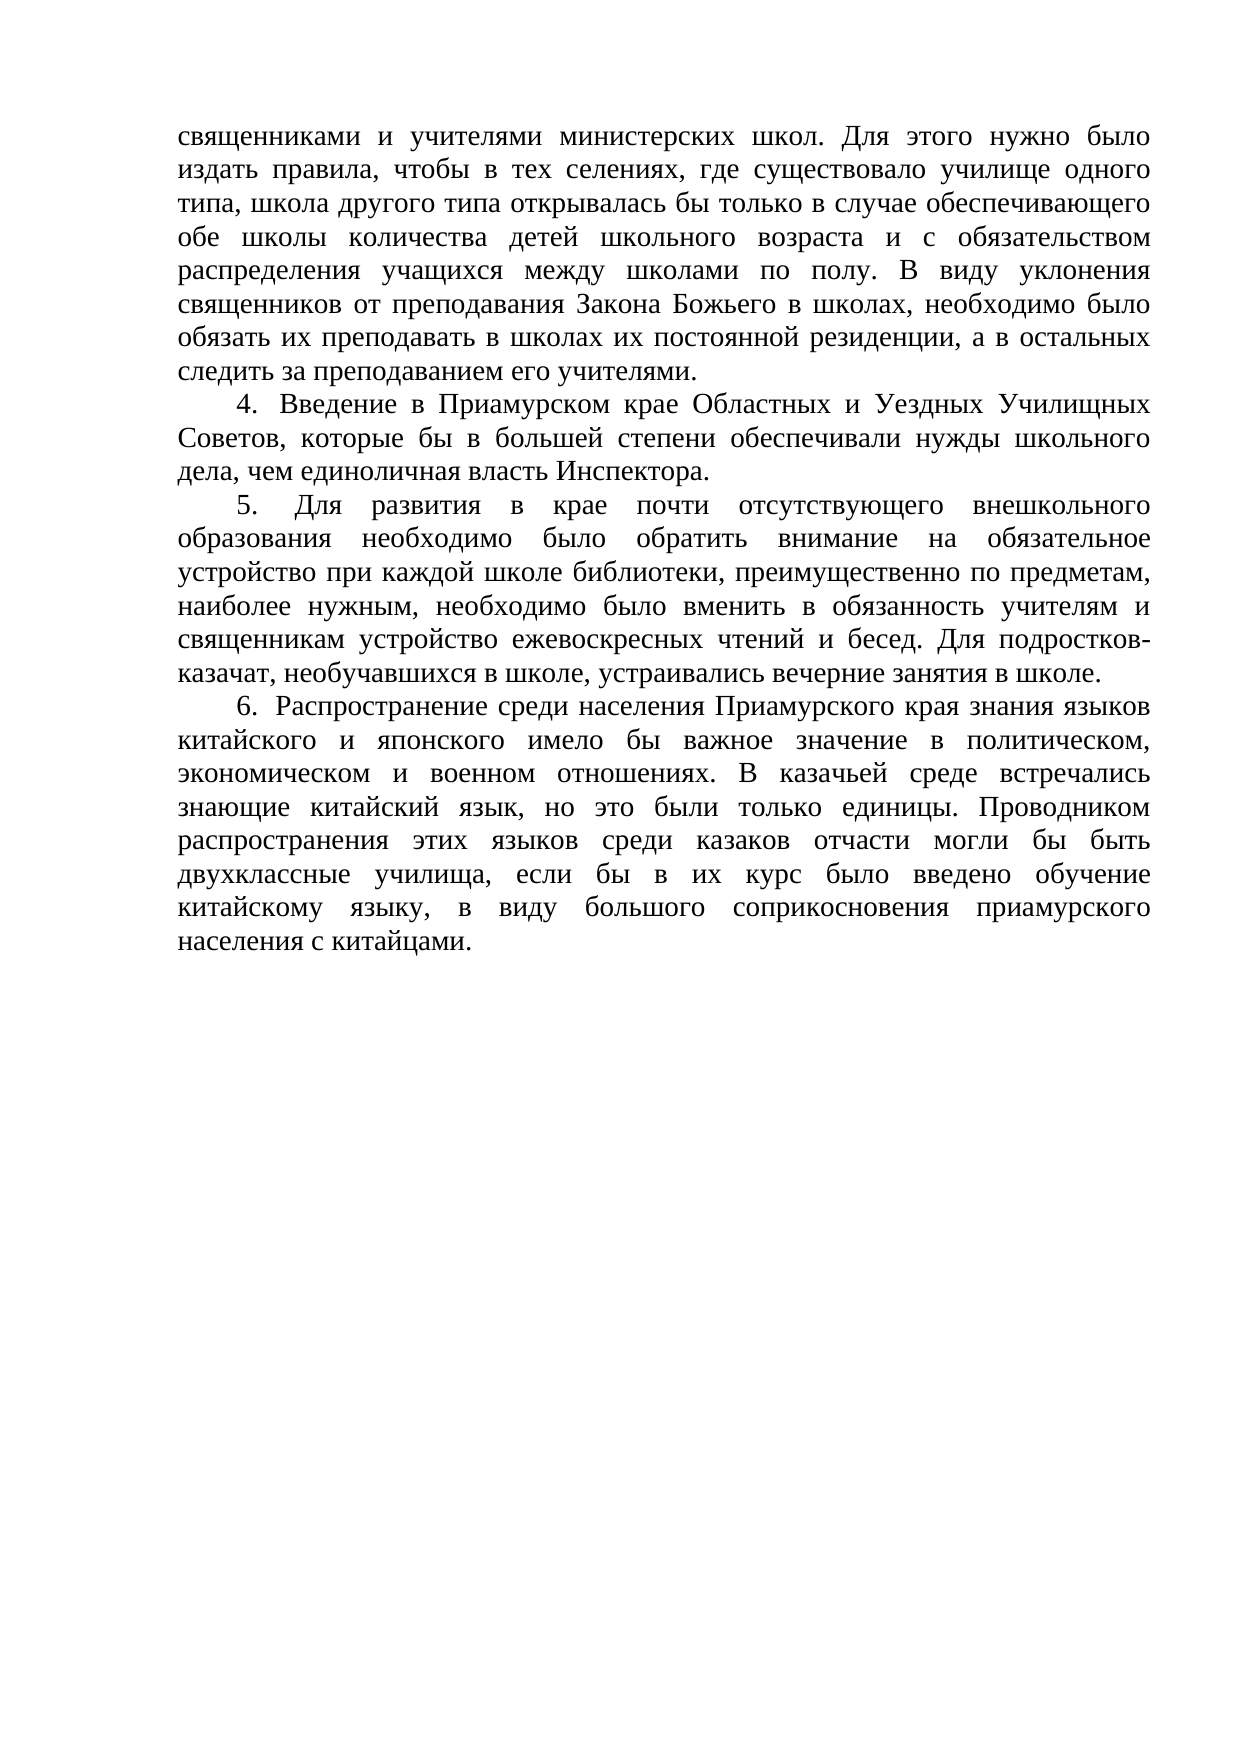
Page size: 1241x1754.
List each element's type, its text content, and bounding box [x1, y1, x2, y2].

text 5. Для развития в крае почти отсутствующего внешкольного образования необходимо было обратить внимание на обязательное устройство при каждой школе библиотеки, преимущественно по предметам, наиболее нужным, необходимо было вменить в обязанность учителям и священникам устройство ежевоскресных чтений и бесед. Для подростков-казачат, необучавшихся в школе, устраивались вечерние занятия в школе. [177, 487, 1152, 688]
text 6. Распространение среди населения Приамурского края знания языков китайского и японского имело бы важное значение в политическом, экономическом и военном отношениях. В казачьей среде встречались знающие китайский язык, но это были только единицы. Проводником распространения этих языков среди казаков отчасти могли бы быть двухклассные училища, если бы в их курс было введено обучение китайскому языку, в виду большого соприкосновения приамурского населения с китайцами. [177, 688, 1152, 957]
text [177, 118, 1152, 386]
text 4. Введение в Приамурском крае Областных и Уездных Училищных Советов, которые бы в большей степени обеспечивали нужды школьного дела, чем единоличная власть Инспектора. [177, 386, 1152, 487]
